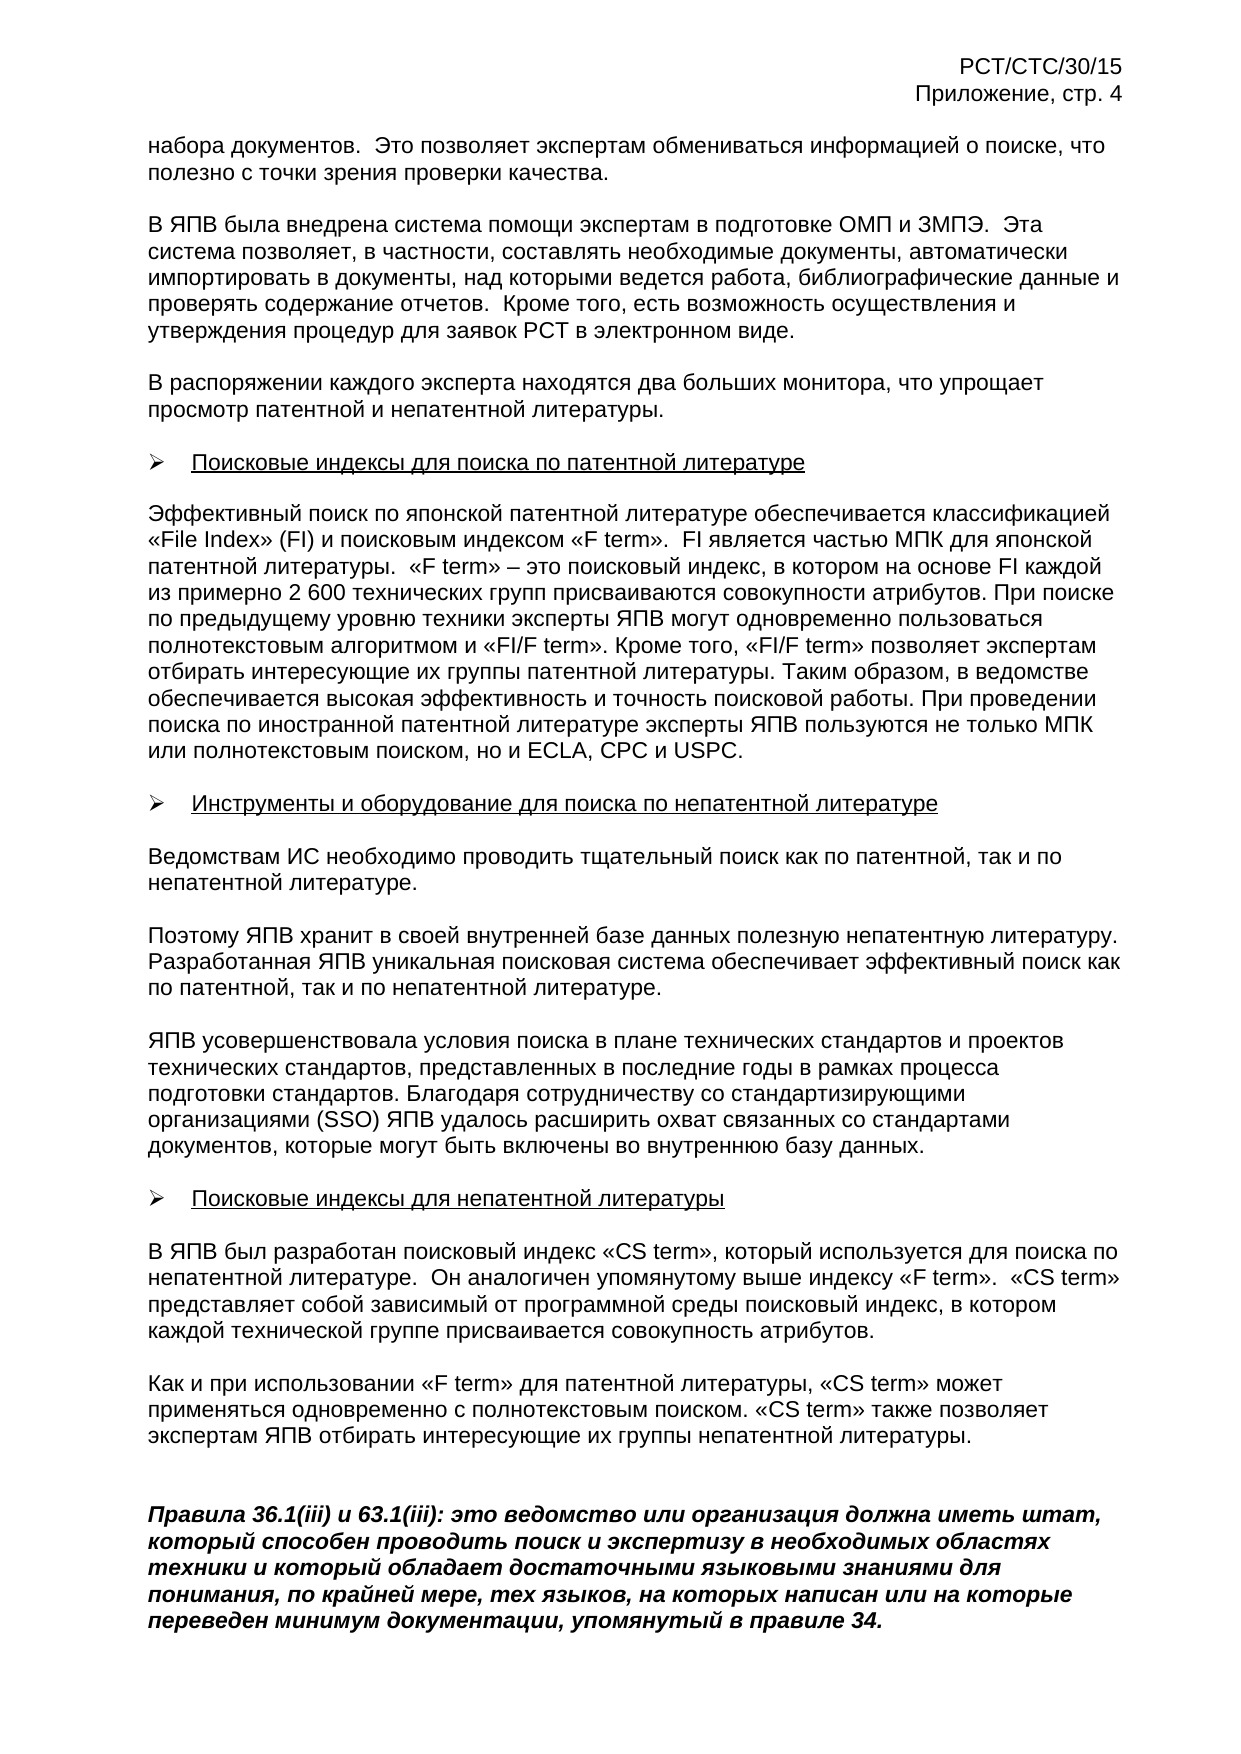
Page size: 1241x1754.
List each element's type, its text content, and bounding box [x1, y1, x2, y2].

list Поисковые индексы для поиска по патентной литературе [148, 448, 1122, 475]
text Правила 36.1(iii) и 63.1(iii): это ведомство или организация должна иметь штат, который способен проводить поиск и экспертизу в необходимых областях техники и который обладает достаточными языковыми знаниями для понимания, по крайней мере, тех языков, на которых написан или на которые переведен минимум документации, упомянутый в правиле 34. [148, 1501, 1122, 1633]
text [148, 132, 1122, 185]
list Поисковые индексы для непатентной литературы [148, 1185, 1122, 1212]
text В ЯПВ был разработан поисковый индекс «CS term», который используется для поиска по непатентной литературе. Он аналогичен упомянутому выше индексу «F term». «CS term» представляет собой зависимый от программной среды поисковый индекс, в котором каждой технической группе присваивается совокупность атрибутов. [148, 1238, 1122, 1343]
text Поэтому ЯПВ хранит в своей внутренней базе данных полезную непатентную литературу. Разработанная ЯПВ уникальная поисковая система обеспечивает эффективный поиск как по патентной, так и по непатентной литературе. [148, 922, 1122, 1001]
text Эффективный поиск по японской патентной литературе обеспечивается классификацией «File Index» (FI) и поисковым индексом «F term». FI является частью МПК для японской патентной литературы. «F term» – это поисковый индекс, в котором на основе FI каждой из примерно 2 600 технических групп присваиваются совокупности атрибутов. При поиске по предыдущему уровню техники эксперты ЯПВ могут одновременно пользоваться полнотекстовым алгоритмом и «FI/F term». Кроме того, «FI/F term» позволяет экспертам отбирать интересующие их группы патентной литературы. Таким образом, в ведомстве обеспечивается высокая эффективность и точность поисковой работы. При проведении поиска по иностранной патентной литературе эксперты ЯПВ пользуются не только МПК или полнотекстовым поиском, но и ECLA, CPC и USPC. [148, 500, 1122, 763]
text Ведомствам ИС необходимо проводить тщательный поиск как по патентной, так и по непатентной литературе. [148, 843, 1122, 895]
text В ЯПВ была внедрена система помощи экспертам в подготовке ОМП и ЗМПЭ. Эта система позволяет, в частности, составлять необходимые документы, автоматически импортировать в документы, над которыми ведется работа, библиографические данные и проверять содержание отчетов. Кроме того, есть возможность осуществления и утверждения процедур для заявок PCT в электронном виде. [148, 211, 1122, 343]
text В распоряжении каждого эксперта находятся два больших монитора, что упрощает просмотр патентной и непатентной литературы. [148, 369, 1122, 422]
list Инструменты и оборудование для поиска по непатентной литературе [148, 790, 1122, 816]
text ЯПВ усовершенствовала условия поиска в плане технических стандартов и проектов технических стандартов, представленных в последние годы в рамках процесса подготовки стандартов. Благодаря сотрудничеству со стандартизирующими организациями (SSO) ЯПВ удалось расширить охват связанных со стандартами документов, которые могут быть включены во внутреннюю базу данных. [148, 1027, 1122, 1159]
text Как и при использовании «F term» для патентной литературы, «CS term» может применяться одновременно с полнотекстовым поиском. «CS term» также позволяет экспертам ЯПВ отбирать интересующие их группы непатентной литературы. [148, 1370, 1122, 1449]
